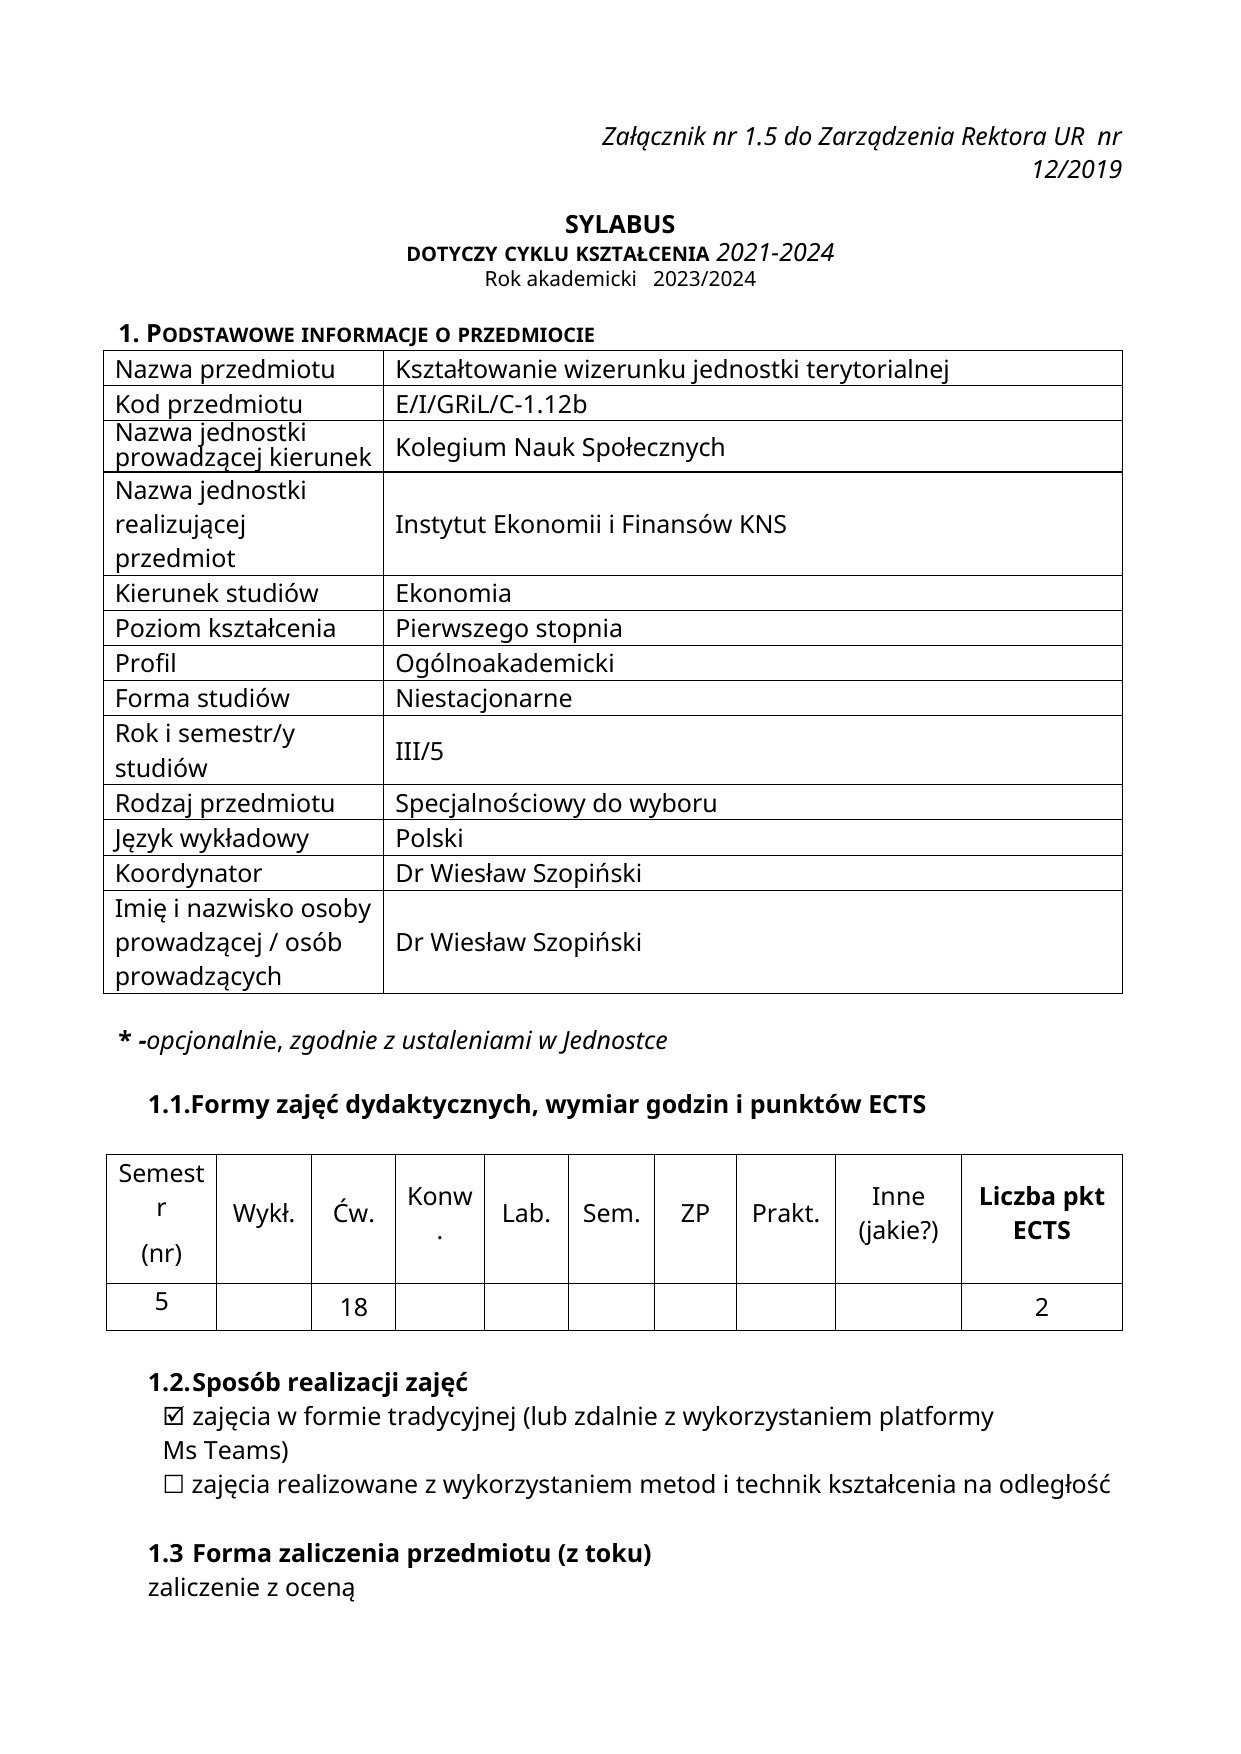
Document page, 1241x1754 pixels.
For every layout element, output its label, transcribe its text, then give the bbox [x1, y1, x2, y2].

table_cell [655, 1284, 736, 1330]
table_cell Niestacjonarne [384, 681, 1122, 715]
table_cell Koordynator [104, 856, 383, 889]
table_cell Kolegium Nauk Społecznych [384, 421, 1122, 471]
table_cell Nazwa jednostki realizującej przedmiot [104, 473, 383, 575]
table_cell [569, 1284, 654, 1330]
text Załącznik nr 1.5 do Zarządzenia Rektora UR nr 12/2019 [118, 118, 1122, 186]
table_header Lab. [485, 1155, 568, 1283]
table_header Prakt. [737, 1155, 835, 1283]
table_cell Imię i nazwisko osoby prowadzącej / osób prowadzących [104, 891, 383, 993]
text ☐ zajęcia realizowane z wykorzystaniem metod i technik kształcenia na odległość [162, 1467, 1122, 1501]
text zajęcia w formie tradycyjnej (lub zdalnie z wykorzystaniem platformy Ms Teams) [162, 1399, 1122, 1467]
table_cell III/5 [384, 716, 1122, 784]
table_header Liczba pkt ECTS [962, 1155, 1122, 1283]
table_cell [737, 1284, 835, 1330]
table_cell Rodzaj przedmiotu [104, 785, 383, 819]
table_header Kształtowanie wizerunku jednostki terytorialnej [384, 351, 1122, 385]
table_cell [836, 1284, 961, 1330]
table_cell Pierwszego stopnia [384, 611, 1122, 645]
table_cell Nazwa jednostki prowadzącej kierunek [104, 421, 383, 471]
text dotyczy cyklu kształcenia 2021-2024 [118, 241, 1122, 266]
table_cell Dr Wiesław Szopiński [384, 891, 1122, 993]
text * -opcjonalnie, zgodnie z ustaleniami w Jednostce [118, 1023, 1122, 1057]
table_cell Kod przedmiotu [104, 386, 383, 420]
table_cell Forma studiów [104, 681, 383, 715]
text 1.3 Forma zaliczenia przedmiotu (z toku) [148, 1535, 1122, 1569]
text Rok akademicki 2023/2024 [118, 266, 1122, 291]
table_cell Rok i semestr/y studiów [104, 716, 383, 784]
table_cell E/I/GRiL/C-1.12b [384, 386, 1122, 420]
table_cell Dr Wiesław Szopiński [384, 856, 1122, 889]
table_cell 18 [312, 1284, 395, 1330]
text SYLABUS [118, 207, 1122, 241]
text 1.2. Sposób realizacji zajęć [148, 1365, 1122, 1399]
table_cell Poziom kształcenia [104, 611, 383, 645]
table_header Sem. [569, 1155, 654, 1283]
table_header Inne (jakie?) [836, 1155, 961, 1283]
table_cell [396, 1284, 484, 1330]
table_cell Specjalnościowy do wyboru [384, 785, 1122, 819]
text 1.1.Formy zajęć dydaktycznych, wymiar godzin i punktów ECTS [148, 1086, 1122, 1120]
table_header ZP [655, 1155, 736, 1283]
table_cell Kierunek studiów [104, 576, 383, 610]
table_cell Profil [104, 646, 383, 680]
table_header Wykł. [217, 1155, 311, 1283]
table_cell Instytut Ekonomii i Finansów KNS [384, 473, 1122, 575]
text zaliczenie z oceną [148, 1569, 1122, 1603]
table_cell Ekonomia [384, 576, 1122, 610]
table_cell [217, 1284, 311, 1330]
table_cell Ogólnoakademicki [384, 646, 1122, 680]
table_cell [485, 1284, 568, 1330]
table_header Semestr (nr) [107, 1155, 216, 1283]
table_header Nazwa przedmiotu [104, 351, 383, 385]
table_cell Język wykładowy [104, 820, 383, 854]
table_cell 5 [107, 1284, 216, 1330]
text 1. Podstawowe informacje o przedmiocie [118, 316, 1122, 350]
table_header Ćw. [312, 1155, 395, 1283]
table_cell Polski [384, 820, 1122, 854]
table_header Konw. [396, 1155, 484, 1283]
table_cell 2 [962, 1284, 1122, 1330]
